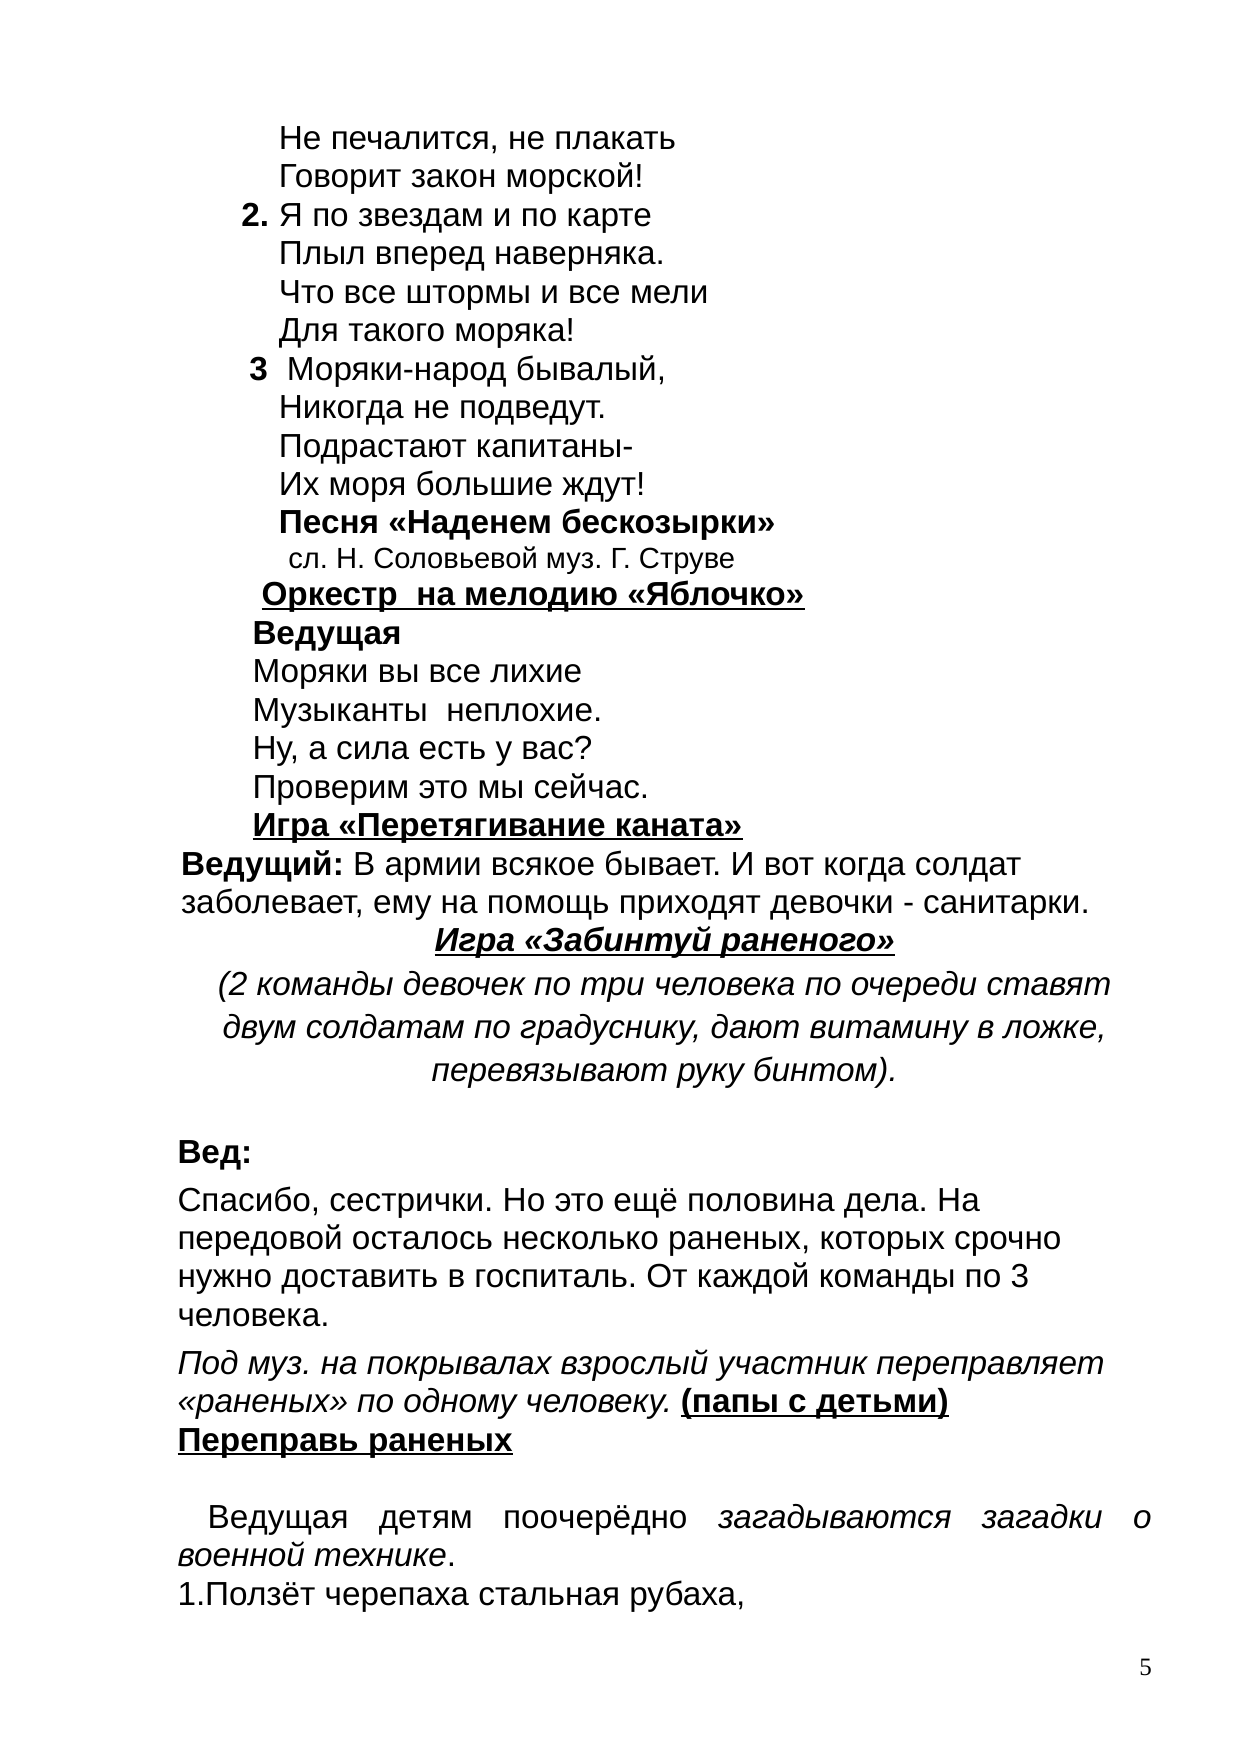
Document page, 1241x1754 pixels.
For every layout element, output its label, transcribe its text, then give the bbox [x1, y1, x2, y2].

text Спасибо, сестрички. Но это ещё половина дела. На передовой осталось несколько раненых, которых срочно нужно доставить в госпиталь. От каждой команды по 3 человека. [177, 1180, 1152, 1333]
text Под муз. на покрывалах взрослый участник переправляет «раненых» по одному человеку. (папы с детьми) [177, 1343, 1152, 1420]
text Ну, а сила есть у вас? [252, 728, 1152, 767]
text Ведущая детям поочерёдно загадываются загадки о военной технике. [177, 1497, 1152, 1573]
text Никогда не подведут. [279, 387, 1152, 426]
text Музыканты неплохие. [252, 690, 1152, 728]
text 1.Ползёт черепаха стальная рубаха, [177, 1573, 1152, 1612]
text Для такого моряка! [279, 310, 1152, 349]
list Я по звездам и по карте [241, 195, 1152, 233]
text Вед: [177, 1132, 1152, 1170]
text Говорит закон морской! [279, 157, 1152, 195]
text Переправь раненых [177, 1420, 1152, 1458]
text Оркестр на мелодию «Яблочко» [252, 574, 1152, 613]
text Что все штормы и все мели [279, 272, 1152, 310]
text Песня «Наденем бескозырки» [279, 502, 1152, 541]
text Ведущая [252, 613, 1152, 651]
text (2 команды девочек по три человека по очереди ставят двум солдатам по градуснику, дают витамину в ложке, перевязывают руку бинтом). [180, 964, 1149, 1089]
text Игра «Перетягивание каната» [252, 805, 1152, 843]
text Их моря большие ждут! [279, 464, 1152, 502]
text Подрастают капитаны- [279, 426, 1152, 464]
text Моряки вы все лихие [252, 651, 1152, 690]
text Плыл вперед наверняка. [279, 233, 1152, 272]
text Ведущий: В армии всякое бывает. И вот когда солдат заболевает, ему на помощь приходят девочки - санитарки. [181, 843, 1152, 920]
text Игра «Забинтуй раненого» [180, 920, 1149, 959]
text Проверим это мы сейчас. [252, 767, 1152, 805]
list Моряки-народ бывалый, [249, 349, 1152, 387]
text сл. Н. Соловьевой муз. Г. Струве [279, 541, 1152, 574]
text Не печалится, не плакать [279, 118, 1152, 157]
